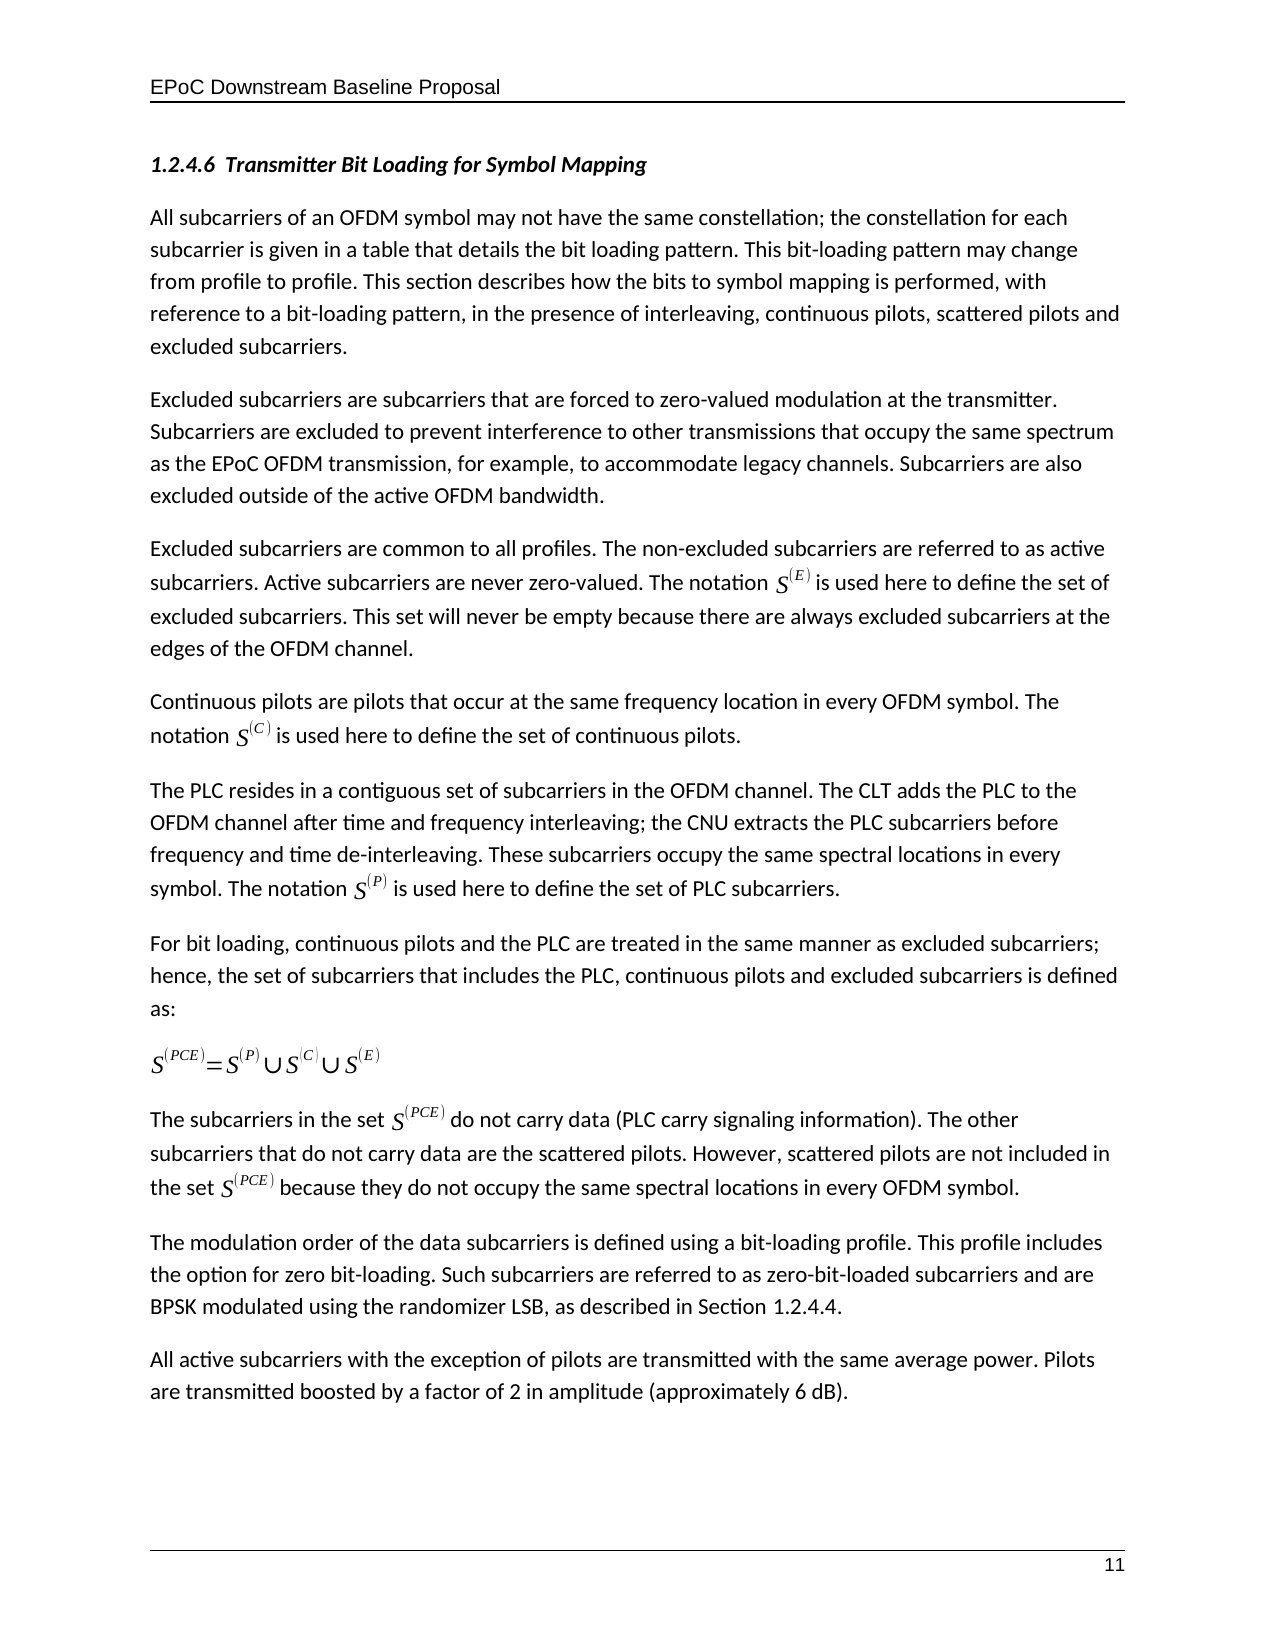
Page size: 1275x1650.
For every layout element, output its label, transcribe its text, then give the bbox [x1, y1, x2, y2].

text The modulation order of the data subcarriers is defined using a bit-loading profile. This profile includes the option for zero bit-loading. Such subcarriers are referred to as zero-bit-loaded subcarriers and are BPSK modulated using the randomizer LSB, as described in Section 1.1.5.1. [150, 1228, 1125, 1320]
text Excluded subcarriers are subcarriers that are forced to zero-valued modulation at the transmitter. Subcarriers are excluded to prevent interference to other transmissions that occupy the same spectrum as the EPoC OFDM transmission, for example, to accommodate legacy channels. Subcarriers are also excluded outside of the active OFDM bandwidth. [150, 385, 1125, 509]
text The subcarriers in the set do not carry data (PLC carry signaling information). The other subcarriers that do not carry data are the scattered pilots. However, scattered pilots are not included in the set because they do not occupy the same spectral locations in every OFDM symbol. [150, 1103, 1125, 1203]
text The PLC resides in a contiguous set of subcarriers in the OFDM channel. The CLT adds the PLC to the OFDM channel after time and frequency interleaving; the CNU extracts the PLC subcarriers before frequency and time de-interleaving. These subcarriers occupy the same spectral locations in every symbol. The notation is used here to define the set of PLC subcarriers. [150, 776, 1125, 904]
text For bit loading, continuous pilots and the PLC are treated in the same manner as excluded subcarriers; hence, the set of subcarriers that includes the PLC, continuous pilots and excluded subcarriers is defined as: [150, 929, 1125, 1022]
text All subcarriers of an OFDM symbol may not have the same constellation; the constellation for each subcarrier is given in a table that details the bit loading pattern. This bit-loading pattern may change from profile to profile. This section describes how the bits to symbol mapping is performed, with reference to a bit-loading pattern, in the presence of interleaving, continuous pilots, scattered pilots and excluded subcarriers. [150, 203, 1125, 360]
text Continuous pilots are pilots that occur at the same frequency location in every OFDM symbol. The notation is used here to define the set of continuous pilots. [150, 687, 1125, 751]
text All active subcarriers with the exception of pilots are transmitted with the same average power. Pilots are transmitted boosted by a factor of 2 in amplitude (approximately 6 dB). [150, 1345, 1125, 1405]
text Excluded subcarriers are common to all profiles. The non-excluded subcarriers are referred to as active subcarriers. Active subcarriers are never zero-valued. The notation is used here to define the set of excluded subcarriers. This set will never be empty because there are always excluded subcarriers at the edges of the OFDM channel. [150, 534, 1125, 662]
list Transmitter Bit Loading for Symbol Mapping [150, 150, 1125, 178]
